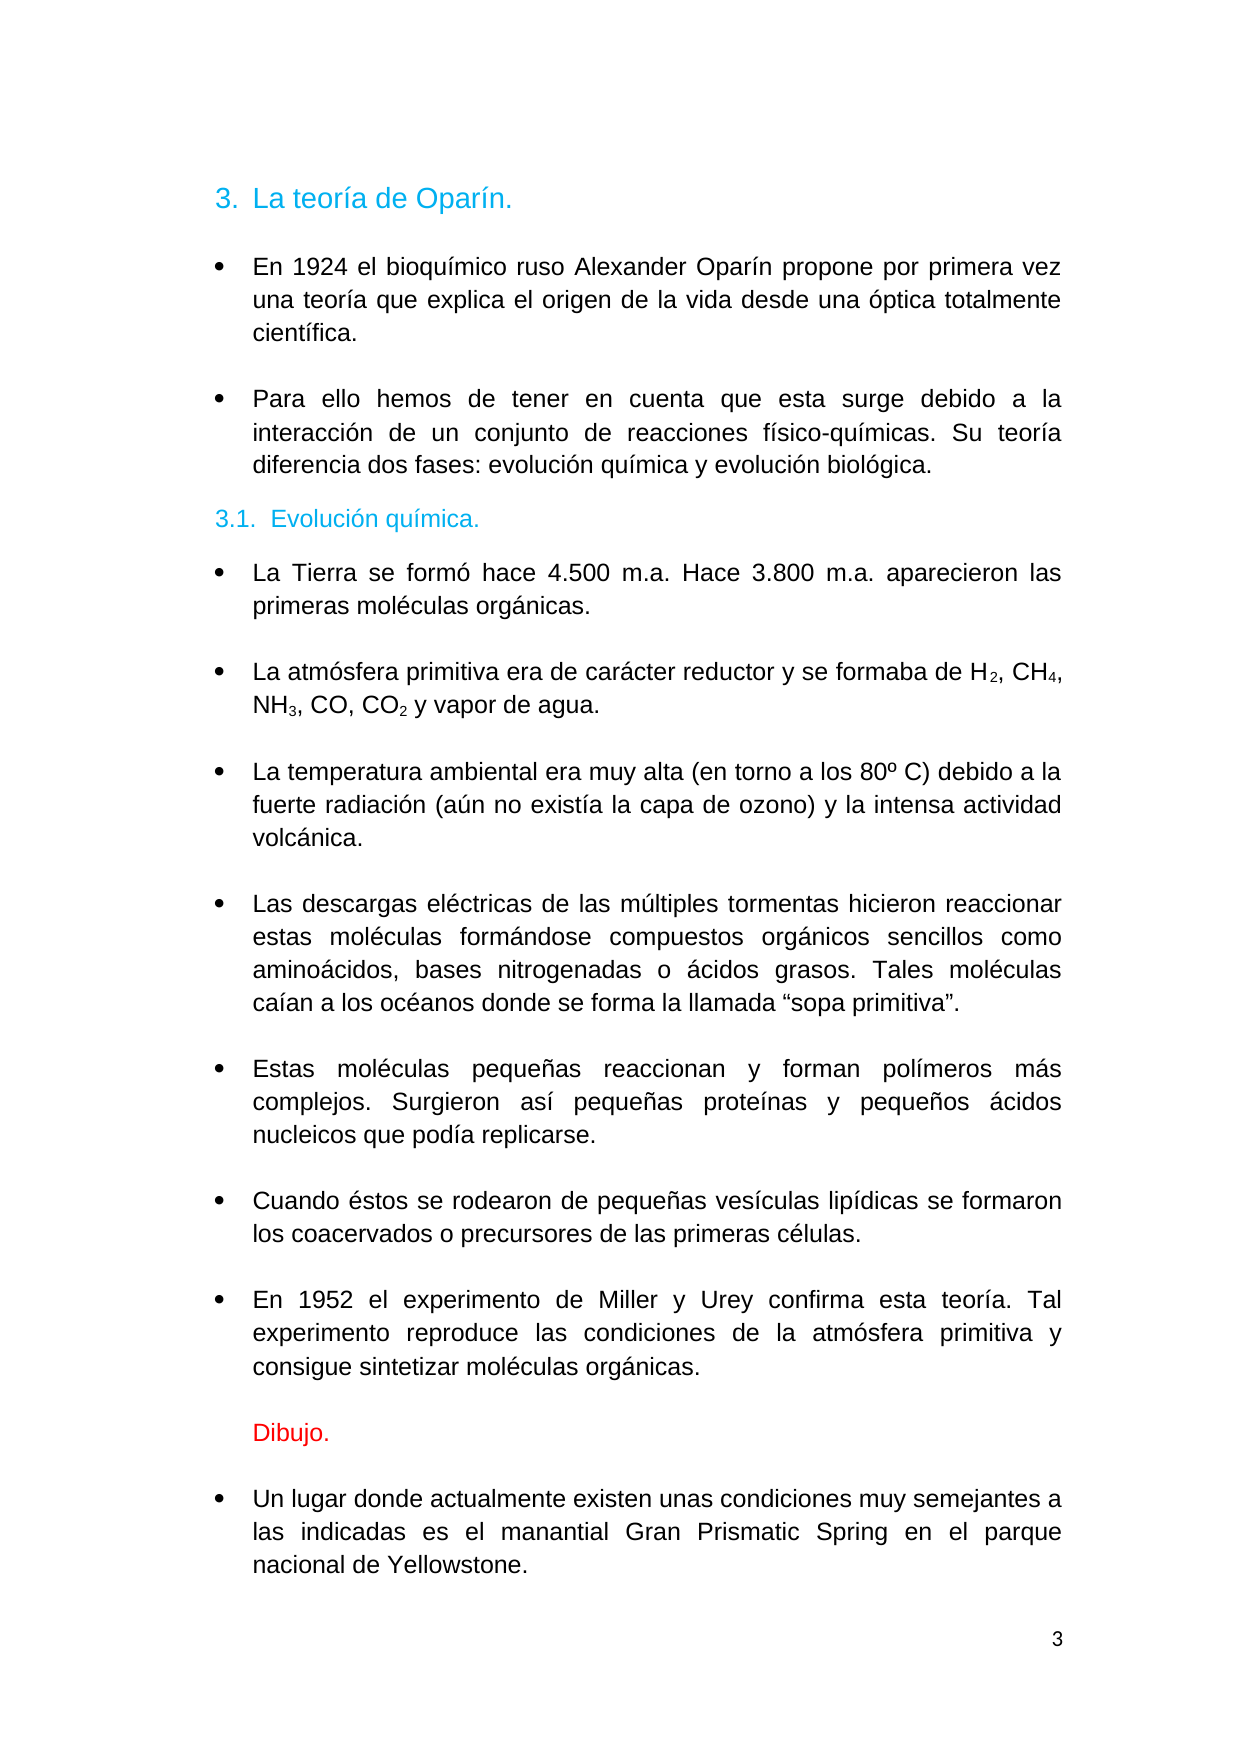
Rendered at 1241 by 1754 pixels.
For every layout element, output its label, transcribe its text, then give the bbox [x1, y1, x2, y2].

list Para ello hemos de tener en cuenta que esta surge debido a la interacción de un conjunto de reacciones físico-químicas. Su teoría diferencia dos fases: evolución química y evolución biológica. [215, 384, 1063, 479]
list Cuando éstos se rodearon de pequeñas vesículas lipídicas se formaron los coacervados o precursores de las primeras células. [215, 1186, 1063, 1248]
list En 1924 el bioquímico ruso Alexander Oparín propone por primera vez una teoría que explica el origen de la vida desde una óptica totalmente científica. [215, 252, 1063, 347]
list La temperatura ambiental era muy alta (en torno a los 80º C) debido a la fuerte radiación (aún no existía la capa de ozono) y la intensa actividad volcánica. [215, 757, 1063, 851]
list Un lugar donde actualmente existen unas condiciones muy semejantes a las indicadas es el manantial Gran Prismatic Spring en el parque nacional de Yellowstone. [215, 1483, 1063, 1578]
list Dibujo. [252, 1417, 1063, 1446]
list En 1952 el experimento de Miller y Urey confirma esta teoría. Tal experimento reproduce las condiciones de la atmósfera primitiva y consigue sintetizar moléculas orgánicas. [215, 1285, 1063, 1380]
list La Tierra se formó hace 4.500 m.a. Hace 3.800 m.a. aparecieron las primeras moléculas orgánicas. [215, 558, 1063, 620]
list La teoría de Oparín. [215, 181, 1063, 214]
text 3.1. Evolución química. [215, 504, 1063, 533]
list Las descargas eléctricas de las múltiples tormentas hicieron reaccionar estas moléculas formándose compuestos orgánicos sencillos como aminoácidos, bases nitrogenadas o ácidos grasos. Tales moléculas caían a los océanos donde se forma la llamada “sopa primitiva”. [215, 889, 1063, 1017]
list La atmósfera primitiva era de carácter reductor y se formaba de H2, CH4, NH3, CO, CO2 y vapor de agua. [215, 657, 1063, 719]
list Estas moléculas pequeñas reaccionan y forman polímeros más complejos. Surgieron así pequeñas proteínas y pequeños ácidos nucleicos que podía replicarse. [215, 1054, 1063, 1149]
